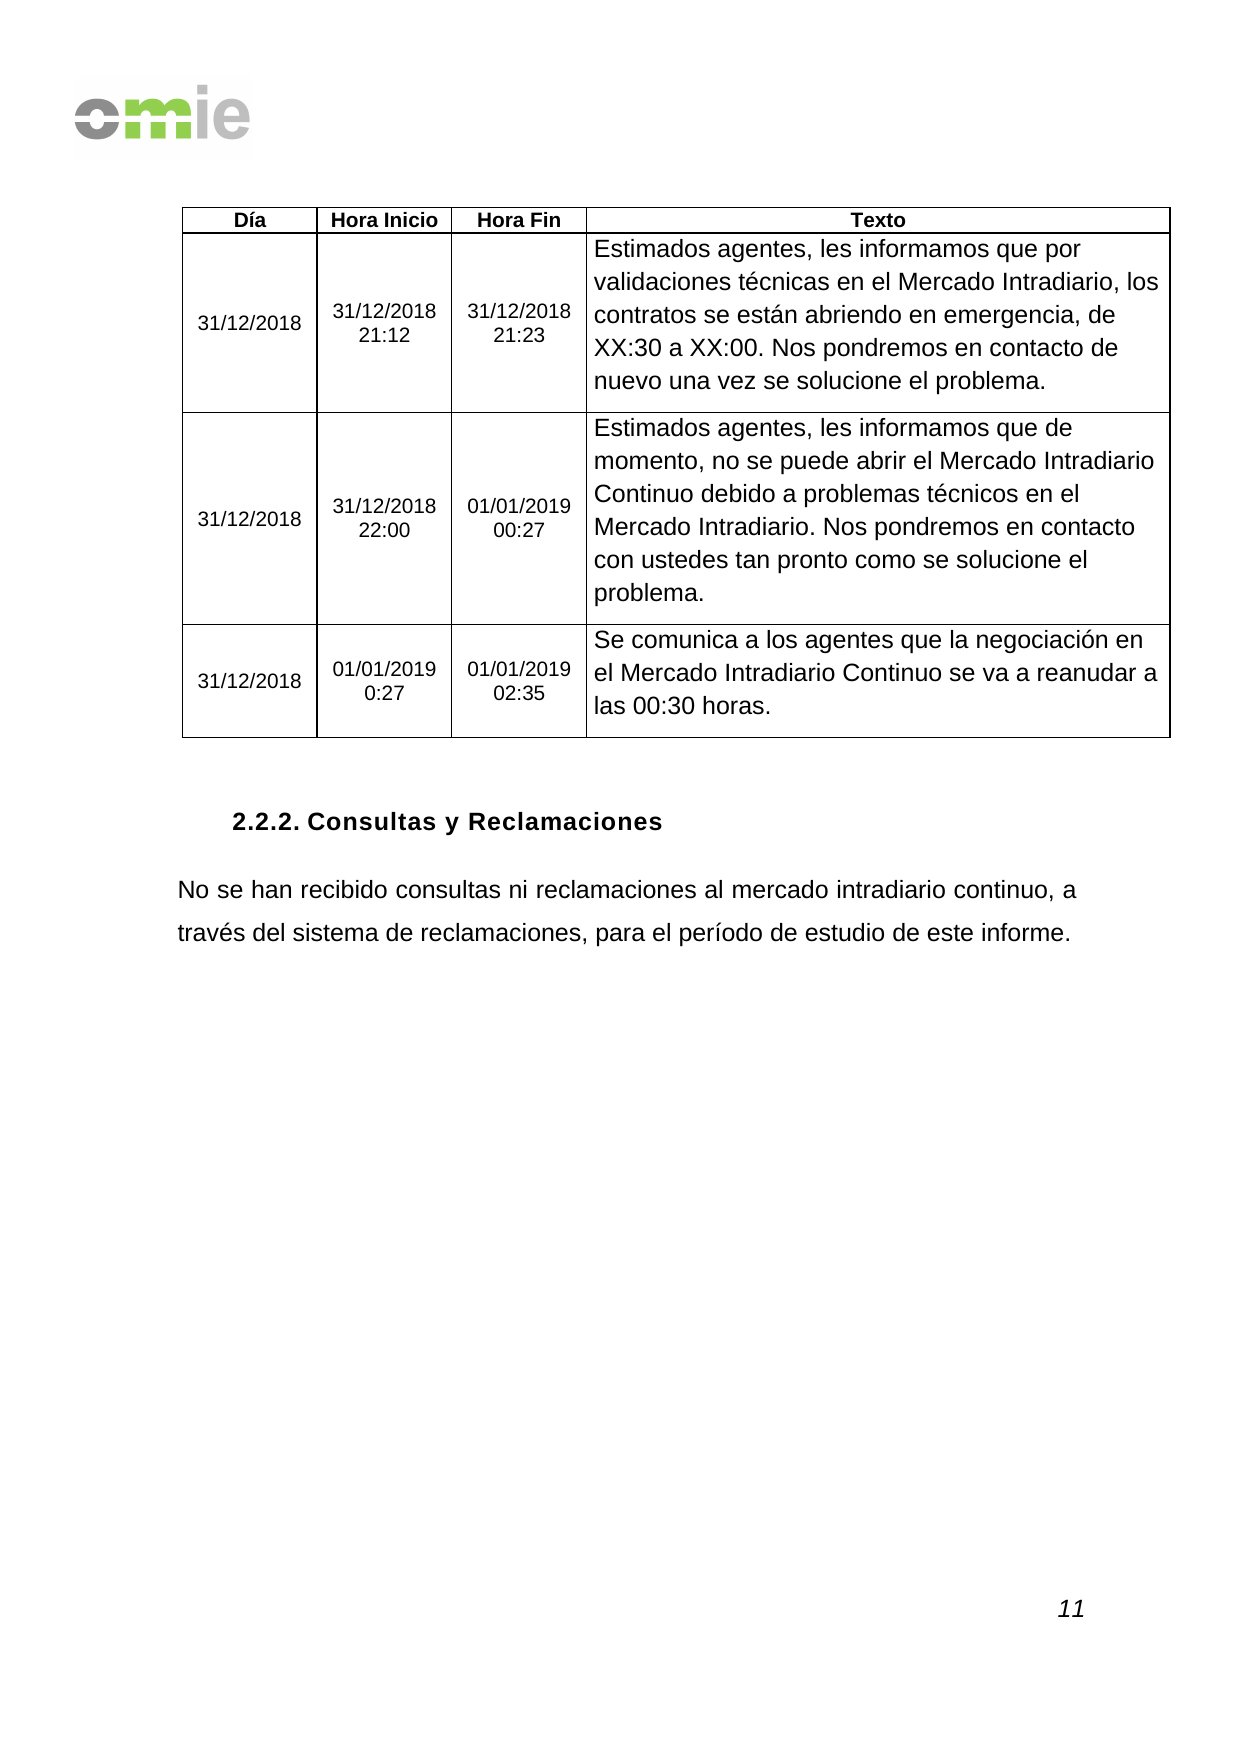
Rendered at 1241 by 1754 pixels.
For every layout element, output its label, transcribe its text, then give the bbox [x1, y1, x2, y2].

table_cell 31/12/2018 22:00 [318, 413, 451, 624]
table_cell 31/12/2018 [183, 625, 316, 737]
table_header Día [183, 208, 316, 232]
table_header Hora Fin [452, 208, 586, 232]
subtitle Consultas y Reclamaciones [232, 806, 1078, 835]
table_cell 31/12/2018 [183, 413, 316, 624]
table_cell 31/12/2018 21:12 [318, 234, 451, 411]
table_cell Se comunica a los agentes que la negociación en el Mercado Intradiario Continuo se va a reanudar a las 00:30 horas. [587, 625, 1169, 737]
table_cell 01/01/2019 02:35 [452, 625, 586, 737]
table_cell 01/01/2019 00:27 [452, 413, 586, 624]
text No se han recibido consultas ni reclamaciones al mercado intradiario continuo, a través del sistema de reclamaciones, para el período de estudio de este informe. [177, 874, 1078, 946]
table_header Hora Inicio [318, 208, 451, 232]
table_cell Estimados agentes, les informamos que de momento, no se puede abrir el Mercado Intradiario Continuo debido a problemas técnicos en el Mercado Intradiario. Nos pondremos en contacto con ustedes tan pronto como se solucione el problema. [587, 413, 1169, 624]
table_header Texto [587, 208, 1169, 232]
table_cell 31/12/2018 [183, 234, 316, 411]
picture [73, 75, 254, 161]
table_cell 31/12/2018 21:23 [452, 234, 586, 411]
table_cell 01/01/2019 0:27 [318, 625, 451, 737]
table_cell Estimados agentes, les informamos que por validaciones técnicas en el Mercado Intradiario, los contratos se están abriendo en emergencia, de XX:30 a XX:00. Nos pondremos en contacto de nuevo una vez se solucione el problema. [587, 234, 1169, 411]
